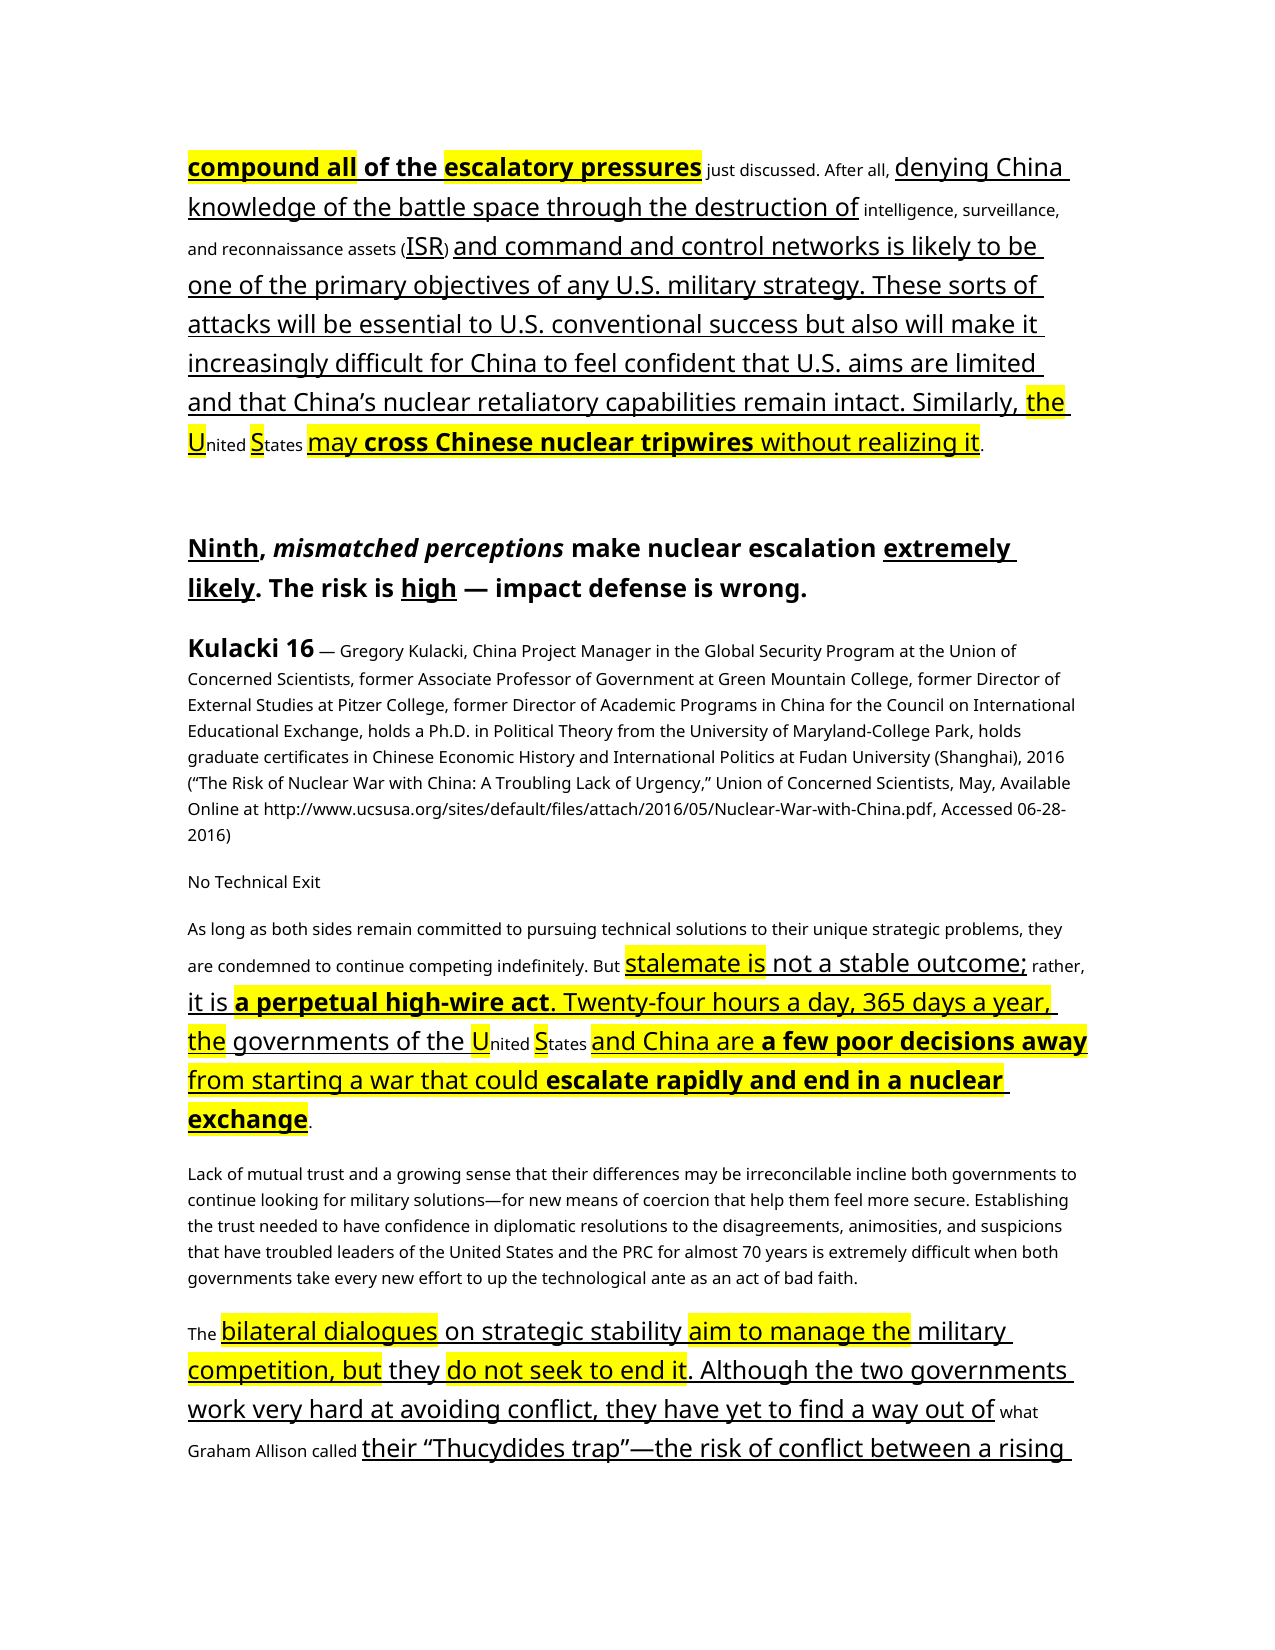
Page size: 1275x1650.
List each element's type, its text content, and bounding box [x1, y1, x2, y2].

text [187, 1313, 1087, 1465]
text Kulacki 16 — Gregory Kulacki, China Project Manager in the Global Security Program at the Union of Concerned Scientists, former Associate Professor of Government at Green Mountain College, former Director of External Studies at Pitzer College, former Director of Academic Programs in China for the Council on International Educational Exchange, holds a Ph.D. in Political Theory from the University of Maryland-College Park, holds graduate certificates in Chinese Economic History and International Politics at Fudan University (Shanghai), 2016 (“The Risk of Nuclear War with China: A Troubling Lack of Urgency,” Union of Concerned Scientists, May, Available Online at http://www.ucsusa.org/sites/default/files/attach/2016/05/Nuclear-War-with-China.pdf, Accessed 06-28-2016) [187, 630, 1087, 847]
text No Technical Exit [187, 871, 1087, 893]
subtitle Ninth, mismatched perceptions make nuclear escalation extremely likely. The risk is high — impact defense is wrong. [187, 531, 1087, 604]
text Lack of mutual trust and a growing sense that their differences may be irreconcilable incline both governments to continue looking for military solutions—for new means of coercion that help them feel more secure. Establishing the trust needed to have confidence in diplomatic resolutions to the disagreements, animosities, and suspicions that have troubled leaders of the United States and the PRC for almost 70 years is extremely difficult when both governments take every new effort to up the technological ante as an act of bad faith. [187, 1162, 1087, 1289]
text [187, 150, 1087, 458]
text As long as both sides remain committed to pursuing technical solutions to their unique strategic problems, they are condemned to continue competing indefinitely. But stalemate is not a stable outcome; rather, it is a perpetual high-wire act. Twenty-four hours a day, 365 days a year, the governments of the United States and China are a few poor decisions away from starting a war that could escalate rapidly and end in a nuclear exchange. [187, 918, 1087, 1136]
